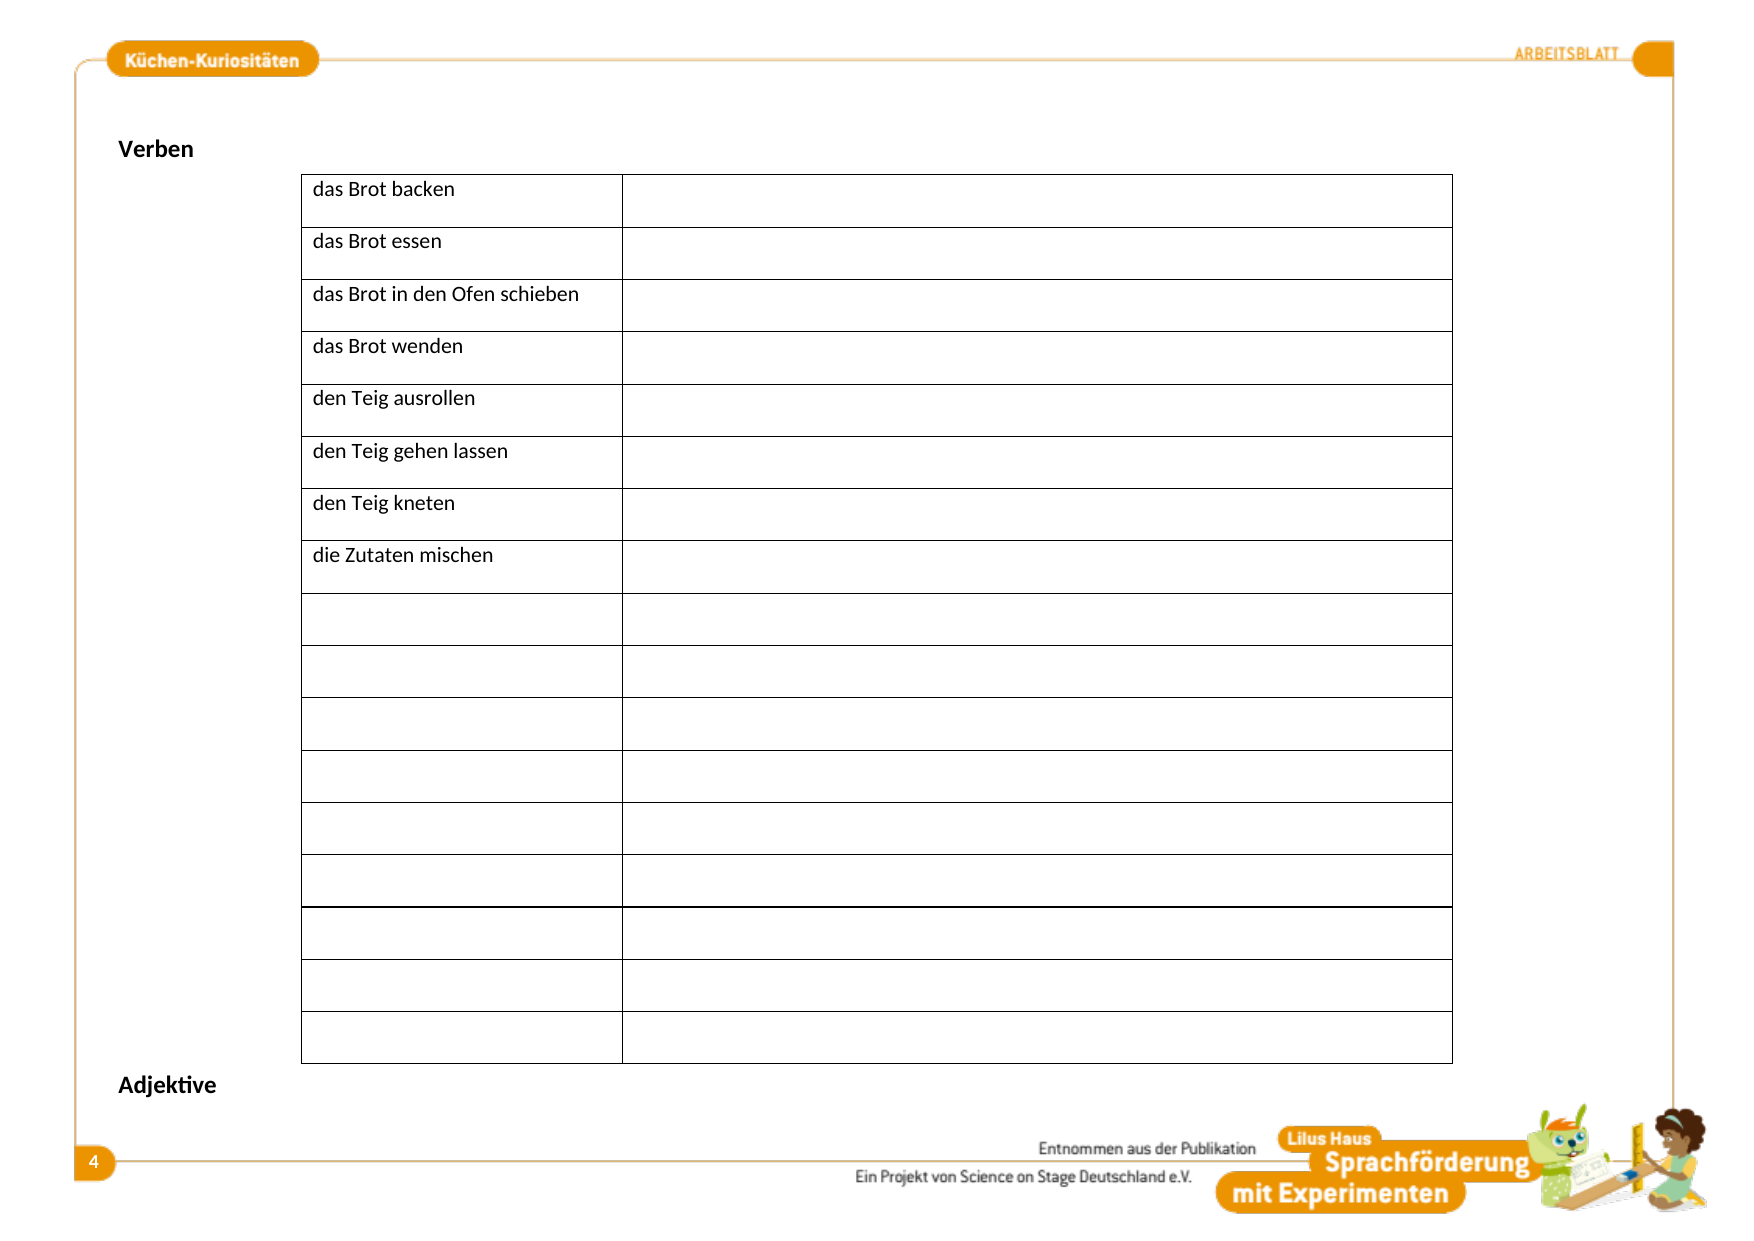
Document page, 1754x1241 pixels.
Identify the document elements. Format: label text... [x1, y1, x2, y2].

table_cell [623, 803, 1452, 854]
table_header [623, 175, 1452, 227]
table_cell das Brot essen [302, 228, 622, 279]
table_cell [623, 751, 1452, 802]
table_cell [623, 908, 1452, 959]
table_cell [623, 594, 1452, 645]
table_cell [302, 908, 622, 959]
table_cell [623, 698, 1452, 749]
table_cell [302, 751, 622, 802]
table_cell [623, 280, 1452, 331]
table_cell [623, 646, 1452, 697]
table_cell [623, 489, 1452, 540]
subtitle Adjektive [118, 193, 1636, 1099]
table_cell das Brot in den Ofen schieben [302, 280, 622, 331]
table_cell das Brot wenden [302, 332, 622, 383]
table_cell [302, 698, 622, 749]
table_cell [623, 332, 1452, 383]
table_cell [623, 541, 1452, 593]
table_cell [623, 1012, 1452, 1063]
table_cell den Teig ausrollen [302, 385, 622, 436]
table_cell [302, 594, 622, 645]
table_cell [302, 855, 622, 906]
table_cell [623, 960, 1452, 1011]
table_cell [623, 437, 1452, 488]
table_cell [302, 646, 622, 697]
table_cell [623, 228, 1452, 279]
table_cell [623, 855, 1452, 906]
table_cell die Zutaten mischen [302, 541, 622, 593]
table_header das Brot backen [302, 175, 622, 227]
subtitle Verben [118, 133, 1636, 163]
table_cell den Teig kneten [302, 489, 622, 540]
table_cell [302, 803, 622, 854]
table_cell [302, 960, 622, 1011]
table_cell [302, 1012, 622, 1063]
table_cell [623, 385, 1452, 436]
table_cell den Teig gehen lassen [302, 437, 622, 488]
